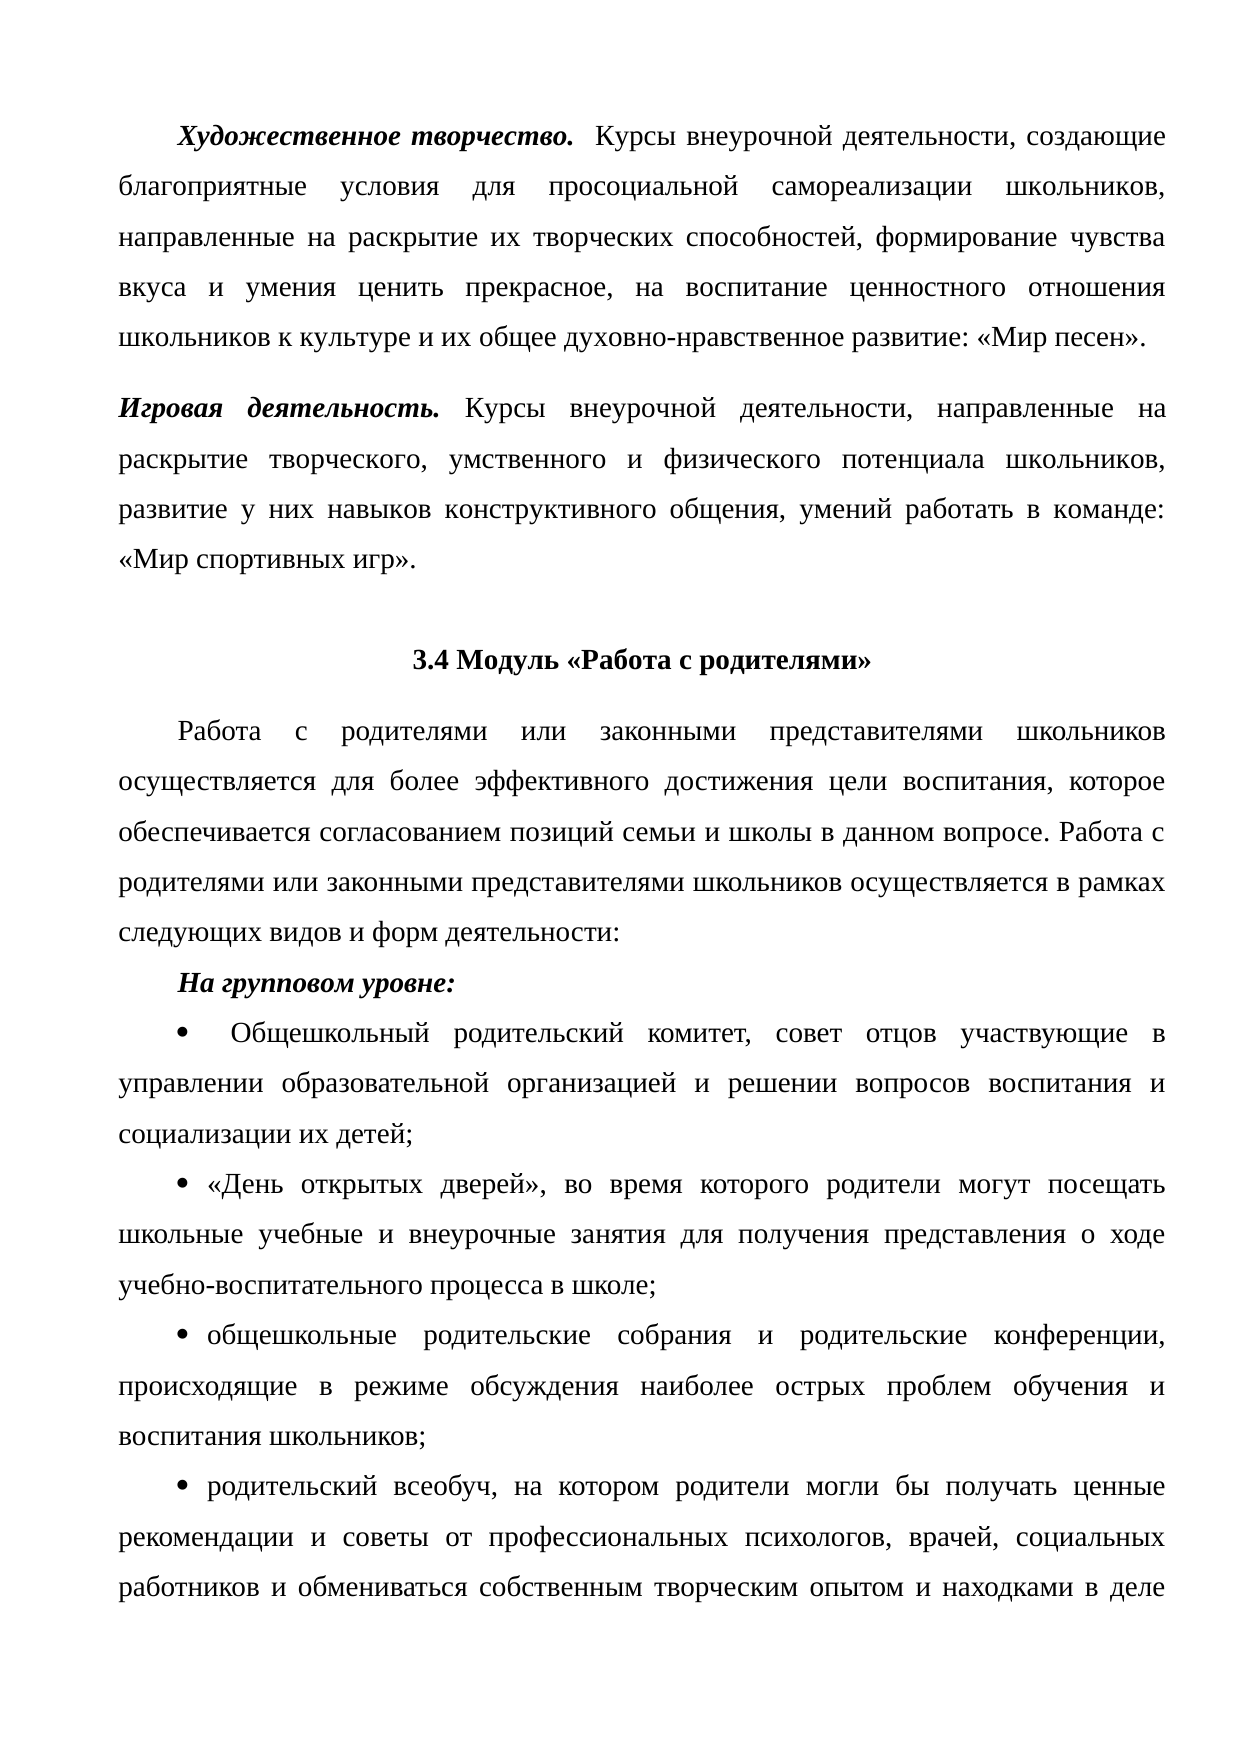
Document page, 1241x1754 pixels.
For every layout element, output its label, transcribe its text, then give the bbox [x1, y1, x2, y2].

text Художественное творчество. Курсы внеурочной деятельности, создающие благоприятные условия для просоциальной самореализации школьников, направленные на раскрытие их творческих способностей, формирование чувства вкуса и умения ценить прекрасное, на воспитание ценностного отношения школьников к культуре и их общее духовно-нравственное развитие: «Мир песен». [118, 118, 1166, 353]
list общешкольные родительские собрания и родительские конференции, происходящие в режиме обсуждения наиболее острых проблем обучения и воспитания школьников; [118, 1317, 1166, 1451]
text Игровая деятельность. Курсы внеурочной деятельности, направленные на раскрытие творческого, умственного и физического потенциала школьников, развитие у них навыков конструктивного общения, умений работать в команде: «Мир спортивных игр». [118, 391, 1166, 575]
list Общешкольный родительский комитет, совет отцов участвующие в управлении образовательной организацией и решении вопросов воспитания и социализации их детей; [118, 1015, 1166, 1149]
list «День открытых дверей», во время которого родители могут посещать школьные учебные и внеурочные занятия для получения представления о ходе учебно-воспитательного процесса в школе; [118, 1166, 1166, 1300]
text Работа с родителями или законными представителями школьников осуществляется для более эффективного достижения цели воспитания, которое обеспечивается согласованием позиций семьи и школы в данном вопросе. Работа с родителями или законными представителями школьников осуществляется в рамках следующих видов и форм деятельности: [118, 713, 1166, 948]
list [118, 1468, 1166, 1602]
text 3.4 Модуль «Работа с родителями» [118, 642, 1166, 676]
text На групповом уровне: [118, 965, 1166, 998]
